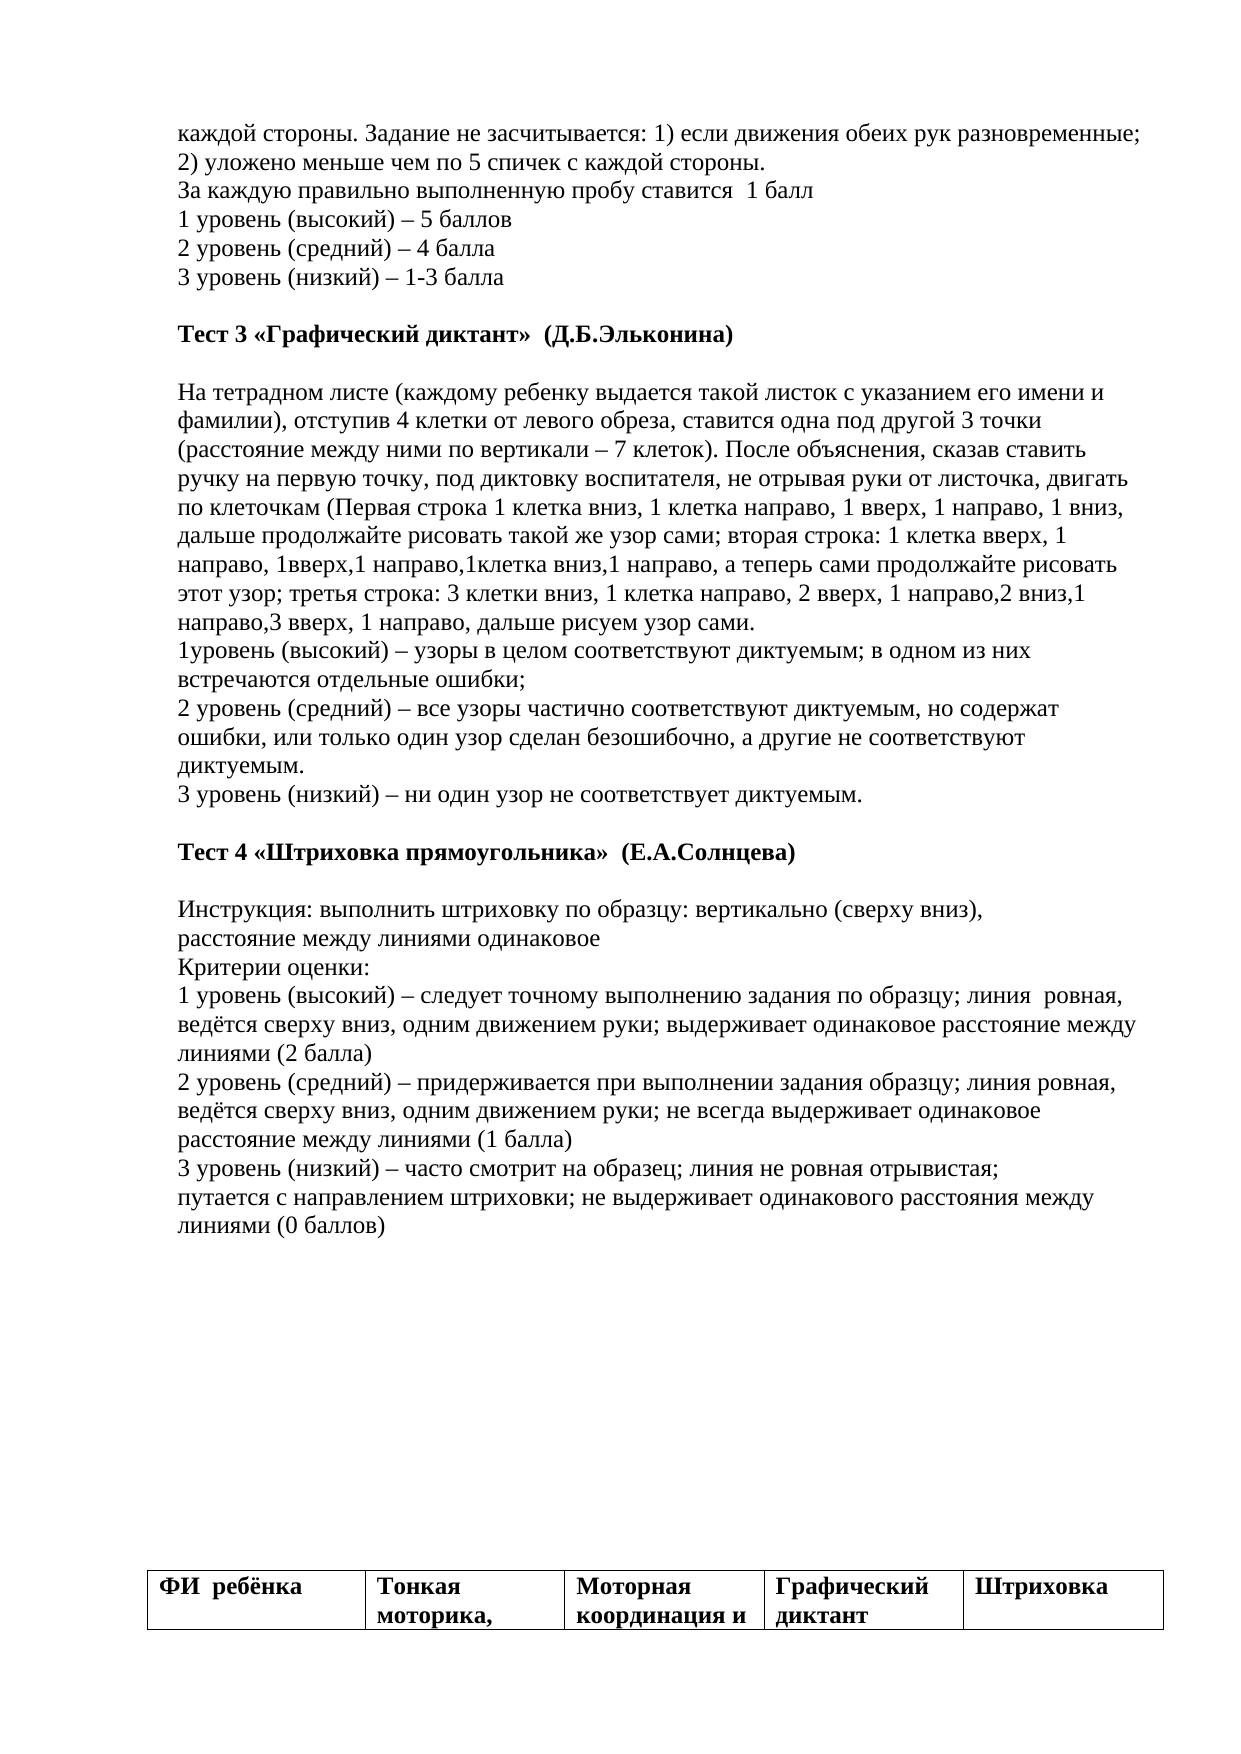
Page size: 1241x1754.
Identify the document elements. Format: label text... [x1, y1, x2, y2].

text 2 уровень (средний) – 4 балла [177, 233, 1152, 262]
text 3 уровень (низкий) – часто смотрит на образец; линия не ровная отрывистая; [177, 1153, 1152, 1182]
text За каждую правильно выполненную пробу ставится 1 балл [177, 176, 1152, 204]
text 2 уровень (средний) – все узоры частично соответствуют диктуемым, но содержат ошибки, или только один узор сделан безошибочно, а другие не соответствуют диктуемым. [177, 693, 1152, 779]
text 1уровень (высокий) – узоры в целом соответствуют диктуемым; в одном из них встречаются отдельные ошибки; [177, 636, 1152, 693]
text Критерии оценки: [177, 952, 1152, 981]
text Тест 4 «Штриховка прямоугольника» (Е.А.Солнцева) [177, 837, 1152, 866]
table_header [366, 1571, 564, 1628]
text 1 уровень (высокий) – 5 баллов [177, 204, 1152, 233]
text Тест 3 «Графический диктант» (Д.Б.Эльконина) [177, 319, 1152, 348]
table_header Графический диктант [765, 1571, 963, 1628]
table_header ФИ ребёнка [148, 1571, 365, 1628]
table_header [565, 1571, 764, 1628]
table_header Штриховка [964, 1571, 1163, 1628]
text На тетрадном листе (каждому ребенку выдается такой листок с указанием его имени и фамилии), отступив 4 клетки от левого обреза, ставится одна под другой 3 точки (расстояние между ними по вертикали – 7 клеток). После объяснения, сказав ставить ручку на первую точку, под диктовку воспитателя, не отрывая руки от листочка, двигать по клеточкам (Первая строка 1 клетка вниз, 1 клетка направо, 1 вверх, 1 направо, 1 вниз, дальше продолжайте рисовать такой же узор сами; вторая строка: 1 клетка вверх, 1 направо, 1вверх,1 направо,1клетка вниз,1 направо, а теперь сами продолжайте рисовать этот узор; третья строка: 3 клетки вниз, 1 клетка направо, 2 вверх, 1 направо,2 вниз,1 направо,3 вверх, 1 направо, дальше рисуем узор сами. [177, 377, 1152, 636]
text 3 уровень (низкий) – ни один узор не соответствует диктуемым. [177, 779, 1152, 808]
text путается с направлением штриховки; не выдерживает одинакового расстояния между линиями (0 баллов) [177, 1182, 1152, 1239]
text 1 уровень (высокий) – следует точному выполнению задания по образцу; линия ровная, ведётся сверху вниз, одним движением руки; выдерживает одинаковое расстояние между линиями (2 балла) [177, 981, 1152, 1067]
text Инструкция: выполнить штриховку по образцу: вертикально (сверху вниз), [177, 894, 1152, 923]
text расстояние между линиями одинаковое [177, 923, 1152, 952]
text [177, 118, 1152, 176]
text 3 уровень (низкий) – 1-3 балла [177, 262, 1152, 291]
text 2 уровень (средний) – придерживается при выполнении задания образцу; линия ровная, ведётся сверху вниз, одним движением руки; не всегда выдерживает одинаковое расстояние между линиями (1 балла) [177, 1067, 1152, 1153]
